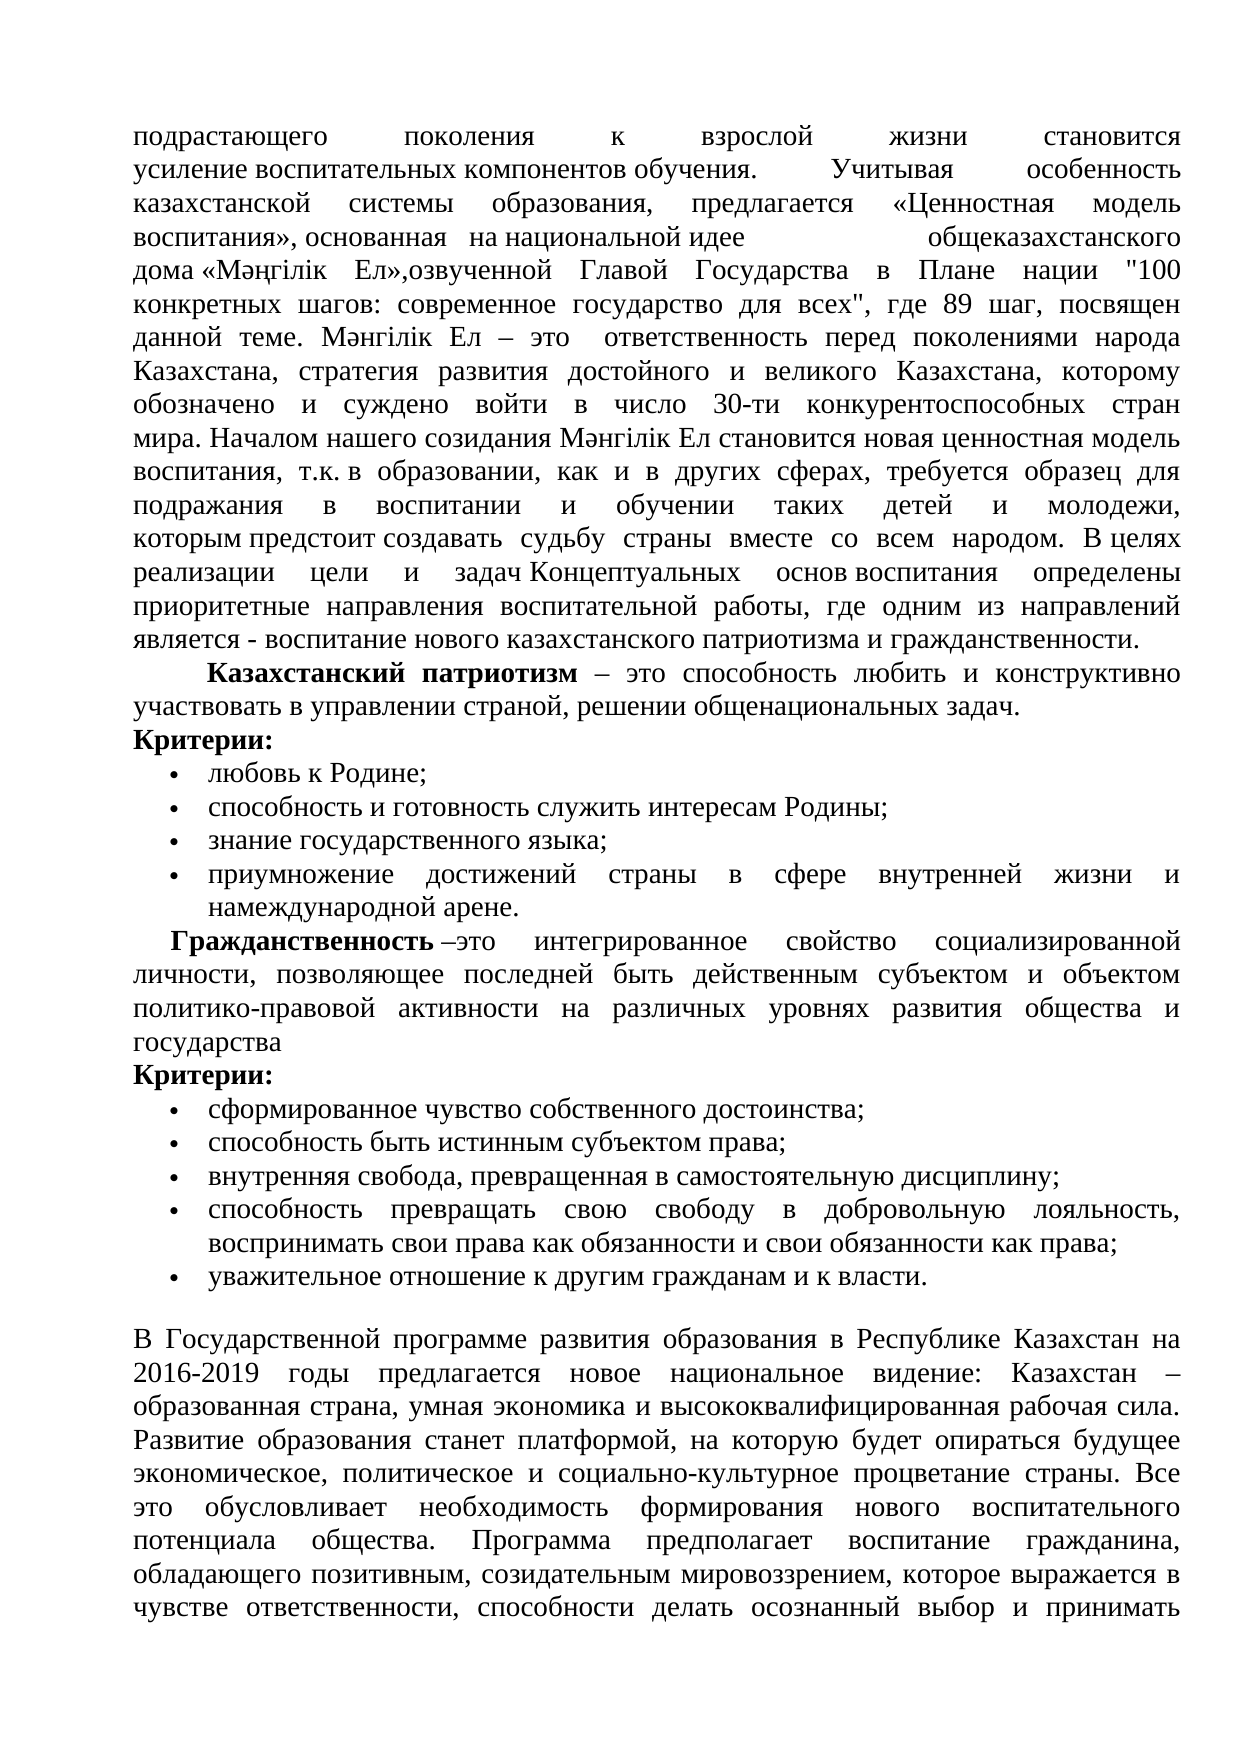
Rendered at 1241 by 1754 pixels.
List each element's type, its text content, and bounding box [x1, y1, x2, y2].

list внутренняя свобода, превращенная в самостоятельную дисциплину; [170, 1158, 1181, 1191]
text Гражданственность –это интегрированное свойство социализированной личности, позволяющее последней быть действенным субъектом и объектом политико-правовой активности на различных уровнях развития общества и государства [133, 923, 1181, 1057]
list приумножение достижений страны в сфере внутренней жизни и намеждународной арене. [170, 856, 1181, 923]
text Критерии: [133, 722, 1181, 755]
list способность быть истинным субъектом права; [170, 1124, 1181, 1158]
list способность превращать свою свободу в добровольную лояльность, воспринимать свои права как обязанности и свои обязанности как права; [170, 1191, 1181, 1258]
list сформированное чувство собственного достоинства; [170, 1091, 1181, 1124]
text Казахстанский патриотизм – это способность любить и конструктивно участвовать в управлении страной, решении общенациональных задач. [133, 655, 1181, 722]
text Критерии: [133, 1057, 1181, 1091]
list уважительное отношение к другим гражданам и к власти. [170, 1258, 1181, 1292]
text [133, 1321, 1181, 1623]
list любовь к Родине; [170, 755, 1181, 789]
list знание государственного языка; [170, 822, 1181, 856]
list способность и готовность служить интересам Родины; [170, 789, 1181, 822]
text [133, 118, 1181, 655]
